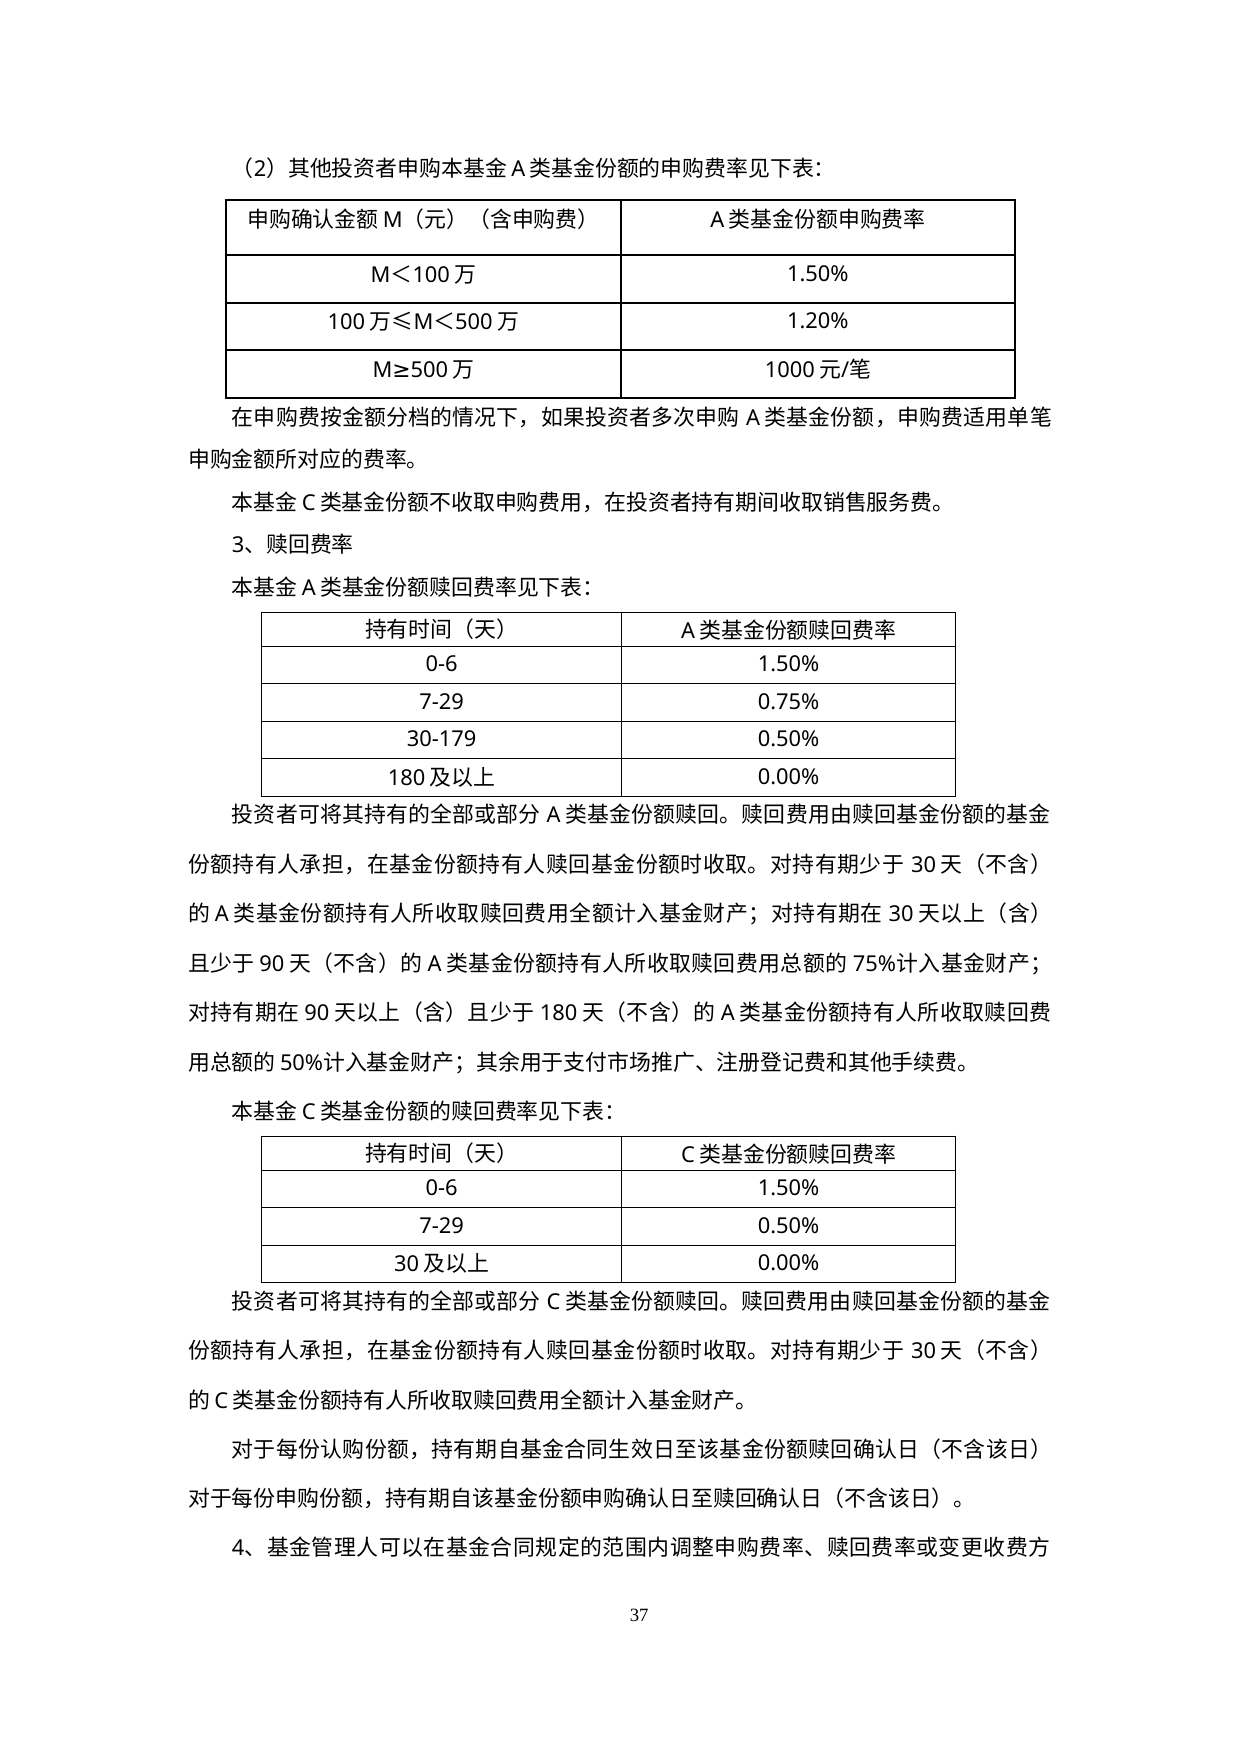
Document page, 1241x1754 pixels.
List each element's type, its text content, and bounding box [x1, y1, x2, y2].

table_cell 1.50% [622, 1171, 955, 1207]
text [188, 1529, 1052, 1562]
text 在申购费按金额分档的情况下，如果投资者多次申购A类基金份额，申购费适用单笔申购金额所对应的费率。 [188, 399, 1052, 475]
table_cell 0-6 [262, 647, 621, 683]
table_cell 1.50% [622, 647, 955, 683]
text （2）其他投资者申购本基金A类基金份额的申购费率见下表： [188, 150, 1052, 183]
text 投资者可将其持有的全部或部分A类基金份额赎回。赎回费用由赎回基金份额的基金份额持有人承担，在基金份额持有人赎回基金份额时收取。对持有期少于30天（不含）的A类基金份额持有人所收取赎回费用全额计入基金财产；对持有期在30天以上（含）且少于90天（不含）的A类基金份额持有人所收取赎回费用总额的75%计入基金财产；对持有期在90天以上（含）且少于180天（不含）的A类基金份额持有人所收取赎回费用总额的50%计入基金财产；其余用于支付市场推广、注册登记费和其他手续费。 [188, 797, 1052, 849]
text 投资者可将其持有的全部或部分A类基金份额赎回。赎回费用由赎回基金份额的基金份额持有人承担，在基金份额持有人赎回基金份额时收取。对持有期少于30天（不含）的A类基金份额持有人所收取赎回费用全额计入基金财产；对持有期在30天以上（含）且少于90天（不含）的A类基金份额持有人所收取赎回费用总额的75%计入基金财产；对持有期在90天以上（含）且少于180天（不含）的A类基金份额持有人所收取赎回费用总额的50%计入基金财产；其余用于支付市场推广、注册登记费和其他手续费。 [188, 879, 1052, 1077]
table_cell M≥500万 [227, 351, 620, 397]
table_cell 7-29 [262, 684, 621, 721]
table_cell 30-179 [262, 722, 621, 758]
table_header A类基金份额申购费率 [622, 201, 1014, 254]
table_cell 1.20% [622, 304, 1014, 349]
table_cell 0.75% [622, 684, 955, 721]
text 本基金C类基金份额不收取申购费用，在投资者持有期间收取销售服务费。 [188, 484, 1052, 517]
table_cell 1.50% [622, 256, 1014, 302]
text 投资者可将其持有的全部或部分C类基金份额赎回。赎回费用由赎回基金份额的基金份额持有人承担，在基金份额持有人赎回基金份额时收取。对持有期少于30天（不含）的C类基金份额持有人所收取赎回费用全额计入基金财产。 [188, 1283, 1052, 1335]
text 对于每份认购份额，持有期自基金合同生效日至该基金份额赎回确认日（不含该日）；对于每份申购份额，持有期自该基金份额申购确认日至赎回确认日（不含该日）。 [188, 1431, 1052, 1513]
table_cell 0.50% [622, 1208, 955, 1245]
table_cell 1000元/笔 [622, 351, 1014, 397]
table_cell 7-29 [262, 1208, 621, 1245]
table_cell 0.00% [622, 1246, 955, 1282]
text 3、赎回费率 [188, 527, 1052, 560]
table_cell 30及以上 [262, 1246, 621, 1282]
text 投资者可将其持有的全部或部分C类基金份额赎回。赎回费用由赎回基金份额的基金份额持有人承担，在基金份额持有人赎回基金份额时收取。对持有期少于30天（不含）的C类基金份额持有人所收取赎回费用全额计入基金财产。 [188, 1365, 1052, 1415]
table_cell 100万≤M＜500万 [227, 304, 620, 349]
table_cell 180及以上 [262, 759, 621, 796]
table_cell 0.50% [622, 722, 955, 758]
table_cell 0-6 [262, 1171, 621, 1207]
table_cell 0.00% [622, 759, 955, 796]
text 本基金C类基金份额的赎回费率见下表： [188, 1093, 1052, 1126]
table_cell M＜100万 [227, 256, 620, 302]
text 本基金A类基金份额赎回费率见下表： [188, 569, 1052, 602]
table_header 申购确认金额M（元）（含申购费） [227, 201, 620, 254]
